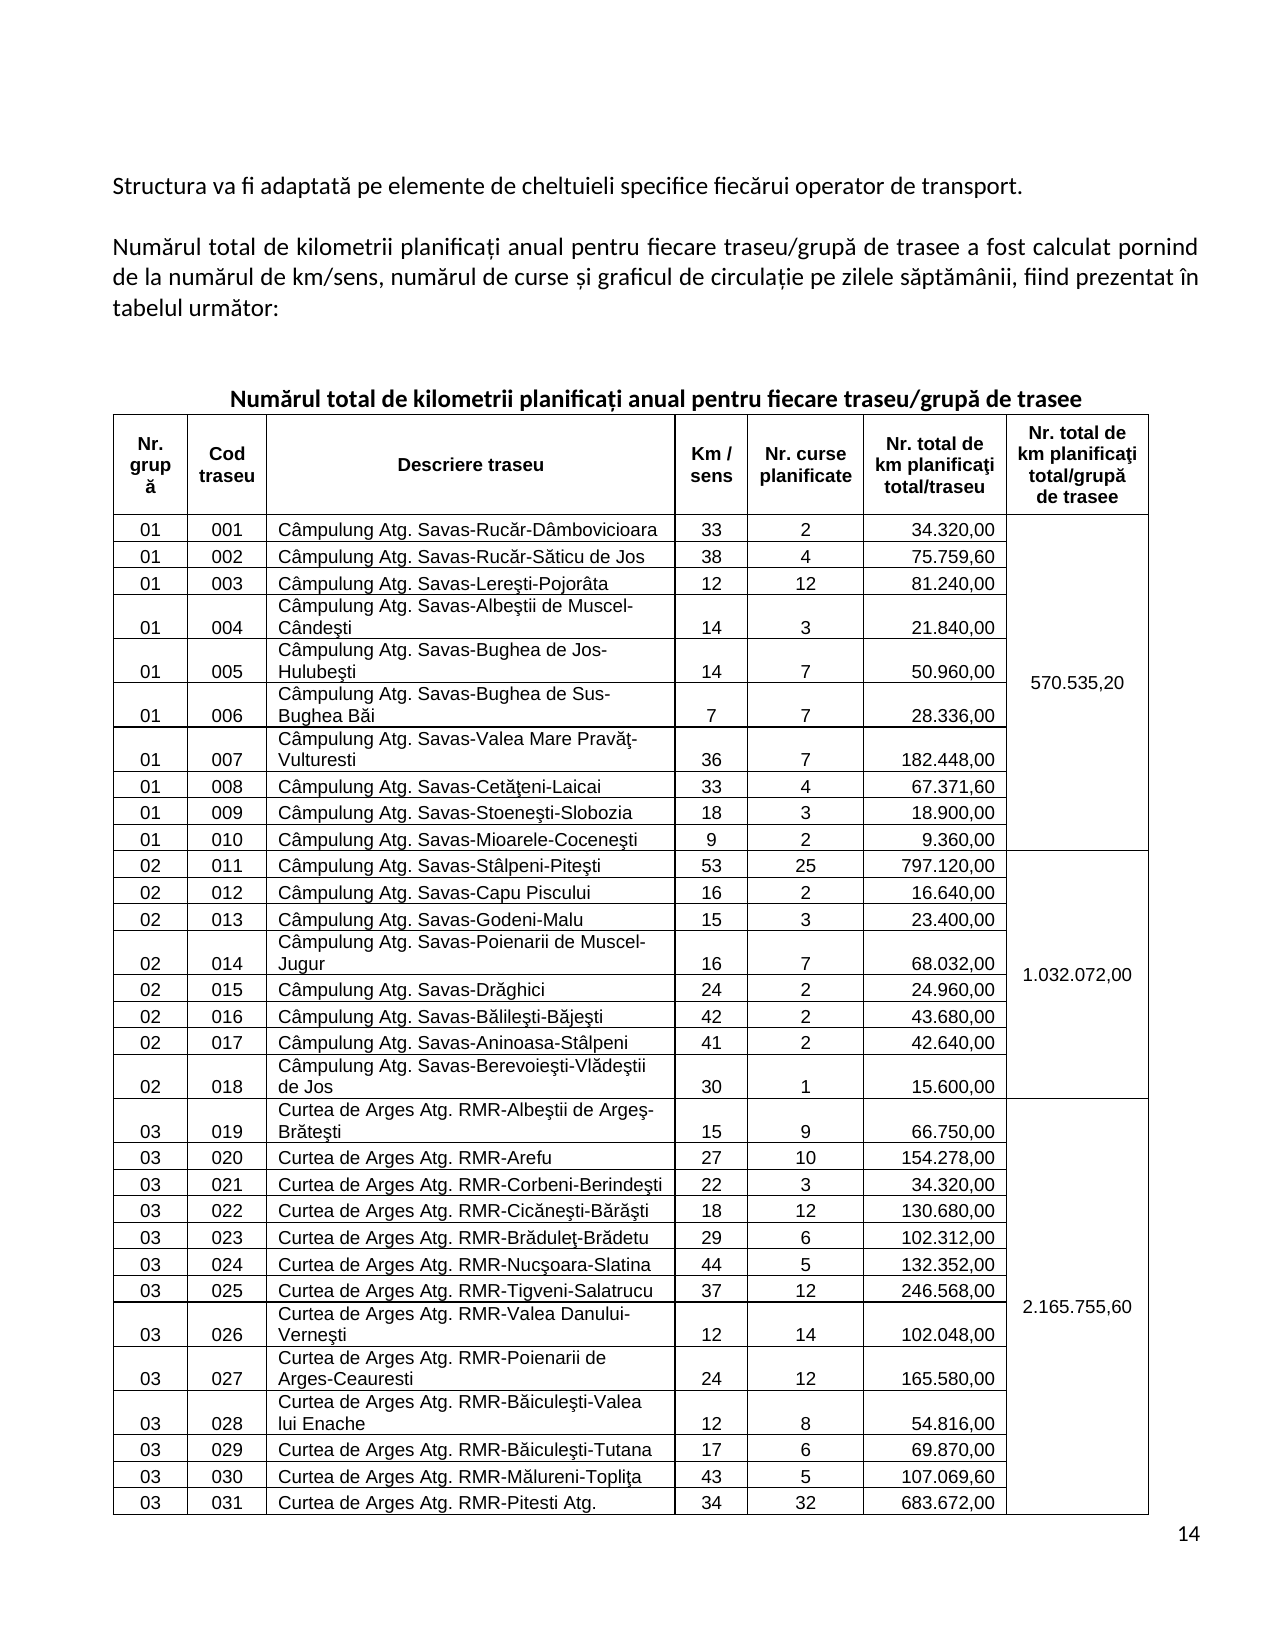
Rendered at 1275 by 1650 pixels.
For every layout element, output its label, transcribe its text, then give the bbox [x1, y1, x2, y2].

table_cell Câmpulung Atg. Savas-Lereşti-Pojorâta [267, 568, 674, 594]
table_cell 154.278,00 [864, 1143, 1006, 1169]
table_cell 12 [676, 1303, 747, 1346]
table_cell 24 [676, 975, 747, 1001]
table_cell Câmpulung Atg. Savas-Rucăr-Dâmbovicioara [267, 515, 674, 541]
table_cell 2 [748, 1002, 863, 1027]
table_cell 41 [676, 1028, 747, 1054]
table_cell Curtea de Arges Atg. RMR-Cicăneşti-Bărăşti [267, 1196, 674, 1222]
table_cell 7 [676, 683, 747, 726]
table_header Descriere traseu [267, 415, 674, 514]
table_cell 7 [748, 931, 863, 974]
table_cell 23.400,00 [864, 904, 1006, 930]
table_cell 03 [114, 1099, 187, 1142]
table_cell 02 [114, 975, 187, 1001]
table_cell 001 [188, 515, 266, 541]
table_cell 020 [188, 1143, 266, 1169]
table_cell 25 [748, 851, 863, 877]
table_cell 18 [676, 1196, 747, 1222]
table_cell 03 [114, 1170, 187, 1195]
table_cell 102.312,00 [864, 1223, 1006, 1248]
table_cell 025 [188, 1276, 266, 1301]
table_cell 02 [114, 931, 187, 974]
table_cell Câmpulung Atg. Savas-Valea Mare Pravăţ-Vulturesti [267, 728, 674, 771]
table_header Nr. total de km planificaţi total/traseu [864, 415, 1006, 514]
table_cell 01 [114, 683, 187, 726]
table_cell Câmpulung Atg. Savas-Godeni-Malu [267, 904, 674, 930]
table_cell Câmpulung Atg. Savas-Capu Piscului [267, 878, 674, 903]
table_cell 16.640,00 [864, 878, 1006, 903]
table_cell Curtea de Arges Atg. RMR-Pitesti Atg. Girexim [267, 1488, 674, 1514]
table_cell 01 [114, 798, 187, 824]
table_cell 030 [188, 1462, 266, 1487]
table_cell 34.320,00 [864, 1170, 1006, 1195]
table_cell Curtea de Arges Atg. RMR-Albeştii de Argeş-Brăteşti [267, 1099, 674, 1142]
table_cell Câmpulung Atg. Savas-Aninoasa-Stâlpeni [267, 1028, 674, 1054]
table_cell 3 [748, 798, 863, 824]
table_cell 02 [114, 851, 187, 877]
table_cell Curtea de Arges Atg. RMR-Corbeni-Berindeşti [267, 1170, 674, 1195]
table_cell 005 [188, 639, 266, 682]
table_cell 54.816,00 [864, 1391, 1006, 1434]
table_cell 14 [676, 595, 747, 638]
table_cell Curtea de Arges Atg. RMR-Băiculeşti-Valea lui Enache [267, 1391, 674, 1434]
table_cell 2 [748, 1028, 863, 1054]
table_header Km / sens [676, 415, 747, 514]
table_cell 130.680,00 [864, 1196, 1006, 1222]
table_cell 12 [748, 1196, 863, 1222]
table_cell Câmpulung Atg. Savas-Bughea de Jos-Hulubeşti [267, 639, 674, 682]
table_header Cod traseu [188, 415, 266, 514]
table_cell 34.320,00 [864, 515, 1006, 541]
table_cell 53 [676, 851, 747, 877]
table_cell 797.120,00 [864, 851, 1006, 877]
table_cell 38 [676, 542, 747, 567]
table_cell 02 [114, 904, 187, 930]
table_cell 44 [676, 1249, 747, 1275]
table_cell 75.759,60 [864, 542, 1006, 567]
table_cell 01 [114, 568, 187, 594]
table_cell 008 [188, 772, 266, 797]
table_cell 2 [748, 878, 863, 903]
table_cell 018 [188, 1055, 266, 1098]
table_cell 5 [748, 1249, 863, 1275]
table_cell 028 [188, 1391, 266, 1434]
table_header Nr. grupă [114, 415, 187, 514]
table_cell 006 [188, 683, 266, 726]
table_cell 6 [748, 1223, 863, 1248]
table_cell 12 [748, 568, 863, 594]
table_cell Curtea de Arges Atg. RMR-Arefu [267, 1143, 674, 1169]
table_cell Câmpulung Atg. Savas-Mioarele-Coceneşti [267, 825, 674, 850]
table_cell 03 [114, 1223, 187, 1248]
table_cell 03 [114, 1435, 187, 1461]
table_cell Câmpulung Atg. Savas-Drăghici [267, 975, 674, 1001]
table_cell 021 [188, 1170, 266, 1195]
table_cell 026 [188, 1303, 266, 1346]
table_cell 016 [188, 1002, 266, 1027]
table_cell 03 [114, 1276, 187, 1301]
table_cell 004 [188, 595, 266, 638]
table_cell 37 [676, 1276, 747, 1301]
table_cell 132.352,00 [864, 1249, 1006, 1275]
table_cell 007 [188, 728, 266, 771]
table_cell 4 [748, 772, 863, 797]
table_cell 81.240,00 [864, 568, 1006, 594]
table_cell 015 [188, 975, 266, 1001]
table_cell 67.371,60 [864, 772, 1006, 797]
table_cell 6 [748, 1435, 863, 1461]
table_cell 013 [188, 904, 266, 930]
table_cell 33 [676, 772, 747, 797]
table_cell 21.840,00 [864, 595, 1006, 638]
table_cell 66.750,00 [864, 1099, 1006, 1142]
table_cell 107.069,60 [864, 1462, 1006, 1487]
table_cell 02 [114, 1002, 187, 1027]
table_cell 002 [188, 542, 266, 567]
table_cell 12 [676, 568, 747, 594]
table_cell Câmpulung Atg. Savas-Stâlpeni-Piteşti [267, 851, 674, 877]
table_cell 01 [114, 595, 187, 638]
table_cell 42 [676, 1002, 747, 1027]
table_header Nr. total de km planificaţi total/grupă de trasee [1007, 415, 1148, 514]
table_cell 012 [188, 878, 266, 903]
table_cell 9 [748, 1099, 863, 1142]
table_cell 9.360,00 [864, 825, 1006, 850]
table_cell Curtea de Arges Atg. RMR-Băiculeşti-Tutana [267, 1435, 674, 1461]
table_cell 34 [676, 1488, 747, 1514]
text Structura va fi adaptată pe elemente de cheltuieli specifice fiecărui operator de transport. [112, 170, 1200, 201]
table_cell 03 [114, 1462, 187, 1487]
table_cell 011 [188, 851, 266, 877]
table_cell 27 [676, 1143, 747, 1169]
table_cell 2 [748, 515, 863, 541]
table_cell 03 [114, 1196, 187, 1222]
table_cell 14 [748, 1303, 863, 1346]
text Numărul total de kilometrii planificați anual pentru fiecare traseu/grupă de trasee [112, 384, 1200, 414]
table_cell 246.568,00 [864, 1276, 1006, 1301]
table_cell 30 [676, 1055, 747, 1098]
table_cell 024 [188, 1249, 266, 1275]
table_cell 12 [748, 1347, 863, 1390]
table_cell 102.048,00 [864, 1303, 1006, 1346]
table_cell 32 [748, 1488, 863, 1514]
table_cell 3 [748, 904, 863, 930]
table_cell 36 [676, 728, 747, 771]
table_cell 7 [748, 683, 863, 726]
table_cell 4 [748, 542, 863, 567]
text Numărul total de kilometrii planificați anual pentru fiecare traseu/grupă de trasee a fost calculat pornind de la numărul de km/sens, numărul de curse și graficul de circulație pe zilele săptămânii, fiind prezentat în tabelul următor: [112, 231, 1200, 323]
table_cell 02 [114, 878, 187, 903]
table_cell 42.640,00 [864, 1028, 1006, 1054]
table_cell 43.680,00 [864, 1002, 1006, 1027]
table_cell 2.165.755,60 [1007, 1099, 1148, 1514]
table_cell 28.336,00 [864, 683, 1006, 726]
table_cell 50.960,00 [864, 639, 1006, 682]
table_cell 14 [676, 639, 747, 682]
table_cell 33 [676, 515, 747, 541]
table_cell Câmpulung Atg. Savas-Stoeneşti-Slobozia [267, 798, 674, 824]
table_cell 029 [188, 1435, 266, 1461]
table_cell 1.032.072,00 [1007, 851, 1148, 1098]
table_cell 17 [676, 1435, 747, 1461]
table_cell 2 [748, 825, 863, 850]
table_cell 019 [188, 1099, 266, 1142]
table_cell 12 [748, 1276, 863, 1301]
table_cell 15.600,00 [864, 1055, 1006, 1098]
table_cell 023 [188, 1223, 266, 1248]
table_cell 15 [676, 1099, 747, 1142]
table_cell 16 [676, 931, 747, 974]
table_cell 03 [114, 1143, 187, 1169]
table_cell 01 [114, 639, 187, 682]
table_cell Câmpulung Atg. Savas-Berevoieşti-Vlădeştii de Jos [267, 1055, 674, 1098]
table_cell 003 [188, 568, 266, 594]
table_cell 03 [114, 1303, 187, 1346]
table_cell 570.535,20 [1007, 515, 1148, 850]
table_cell 01 [114, 542, 187, 567]
table_cell 3 [748, 595, 863, 638]
table_cell 017 [188, 1028, 266, 1054]
table_cell Curtea de Arges Atg. RMR-Brăduleţ-Brădetu [267, 1223, 674, 1248]
table_cell 7 [748, 728, 863, 771]
table_cell 5 [748, 1462, 863, 1487]
table_cell Curtea de Arges Atg. RMR-Tigveni-Salatrucu [267, 1276, 674, 1301]
table_cell 18.900,00 [864, 798, 1006, 824]
table_cell 16 [676, 878, 747, 903]
table_cell 03 [114, 1391, 187, 1434]
table_cell Câmpulung Atg. Savas-Bughea de Sus-Bughea Băi [267, 683, 674, 726]
table_cell 683.672,00 [864, 1488, 1006, 1514]
table_cell 9 [676, 825, 747, 850]
table_cell 02 [114, 1055, 187, 1098]
table_cell 014 [188, 931, 266, 974]
table_cell 01 [114, 728, 187, 771]
table_cell 2 [748, 975, 863, 1001]
table_cell 24 [676, 1347, 747, 1390]
table_cell Câmpulung Atg. Savas-Bălileşti-Băjeşti [267, 1002, 674, 1027]
table_cell 69.870,00 [864, 1435, 1006, 1461]
table_cell 02 [114, 1028, 187, 1054]
table_cell Curtea de Arges Atg. RMR-Valea Danului-Verneşti [267, 1303, 674, 1346]
table_cell Curtea de Arges Atg. RMR-Nucşoara-Slatina [267, 1249, 674, 1275]
table_cell 01 [114, 825, 187, 850]
table_header Nr. curse planificate [748, 415, 863, 514]
table_cell 12 [676, 1391, 747, 1434]
table_cell 03 [114, 1488, 187, 1514]
table_cell 010 [188, 825, 266, 850]
table_cell 15 [676, 904, 747, 930]
table_cell Câmpulung Atg. Savas-Cetăţeni-Laicai [267, 772, 674, 797]
table_cell 3 [748, 1170, 863, 1195]
table_cell Curtea de Arges Atg. RMR-Mălureni-Topliţa [267, 1462, 674, 1487]
table_cell Curtea de Arges Atg. RMR-Poienarii de Arges-Ceauresti [267, 1347, 674, 1390]
table_cell 182.448,00 [864, 728, 1006, 771]
table_cell 24.960,00 [864, 975, 1006, 1001]
table_cell 009 [188, 798, 266, 824]
table_cell Câmpulung Atg. Savas-Albeştii de Muscel-Cândeşti [267, 595, 674, 638]
table_cell 027 [188, 1347, 266, 1390]
table_cell 8 [748, 1391, 863, 1434]
table_cell 01 [114, 772, 187, 797]
table_cell Câmpulung Atg. Savas-Poienarii de Muscel-Jugur [267, 931, 674, 974]
table_cell 165.580,00 [864, 1347, 1006, 1390]
table_cell 10 [748, 1143, 863, 1169]
table_cell 03 [114, 1347, 187, 1390]
table_cell 43 [676, 1462, 747, 1487]
table_cell 01 [114, 515, 187, 541]
table_cell Câmpulung Atg. Savas-Rucăr-Săticu de Jos [267, 542, 674, 567]
table_cell 18 [676, 798, 747, 824]
table_cell 22 [676, 1170, 747, 1195]
table_cell 031 [188, 1488, 266, 1514]
table_cell 29 [676, 1223, 747, 1248]
table_cell 1 [748, 1055, 863, 1098]
table_cell 022 [188, 1196, 266, 1222]
table_cell 68.032,00 [864, 931, 1006, 974]
table_cell 7 [748, 639, 863, 682]
table_cell 03 [114, 1249, 187, 1275]
